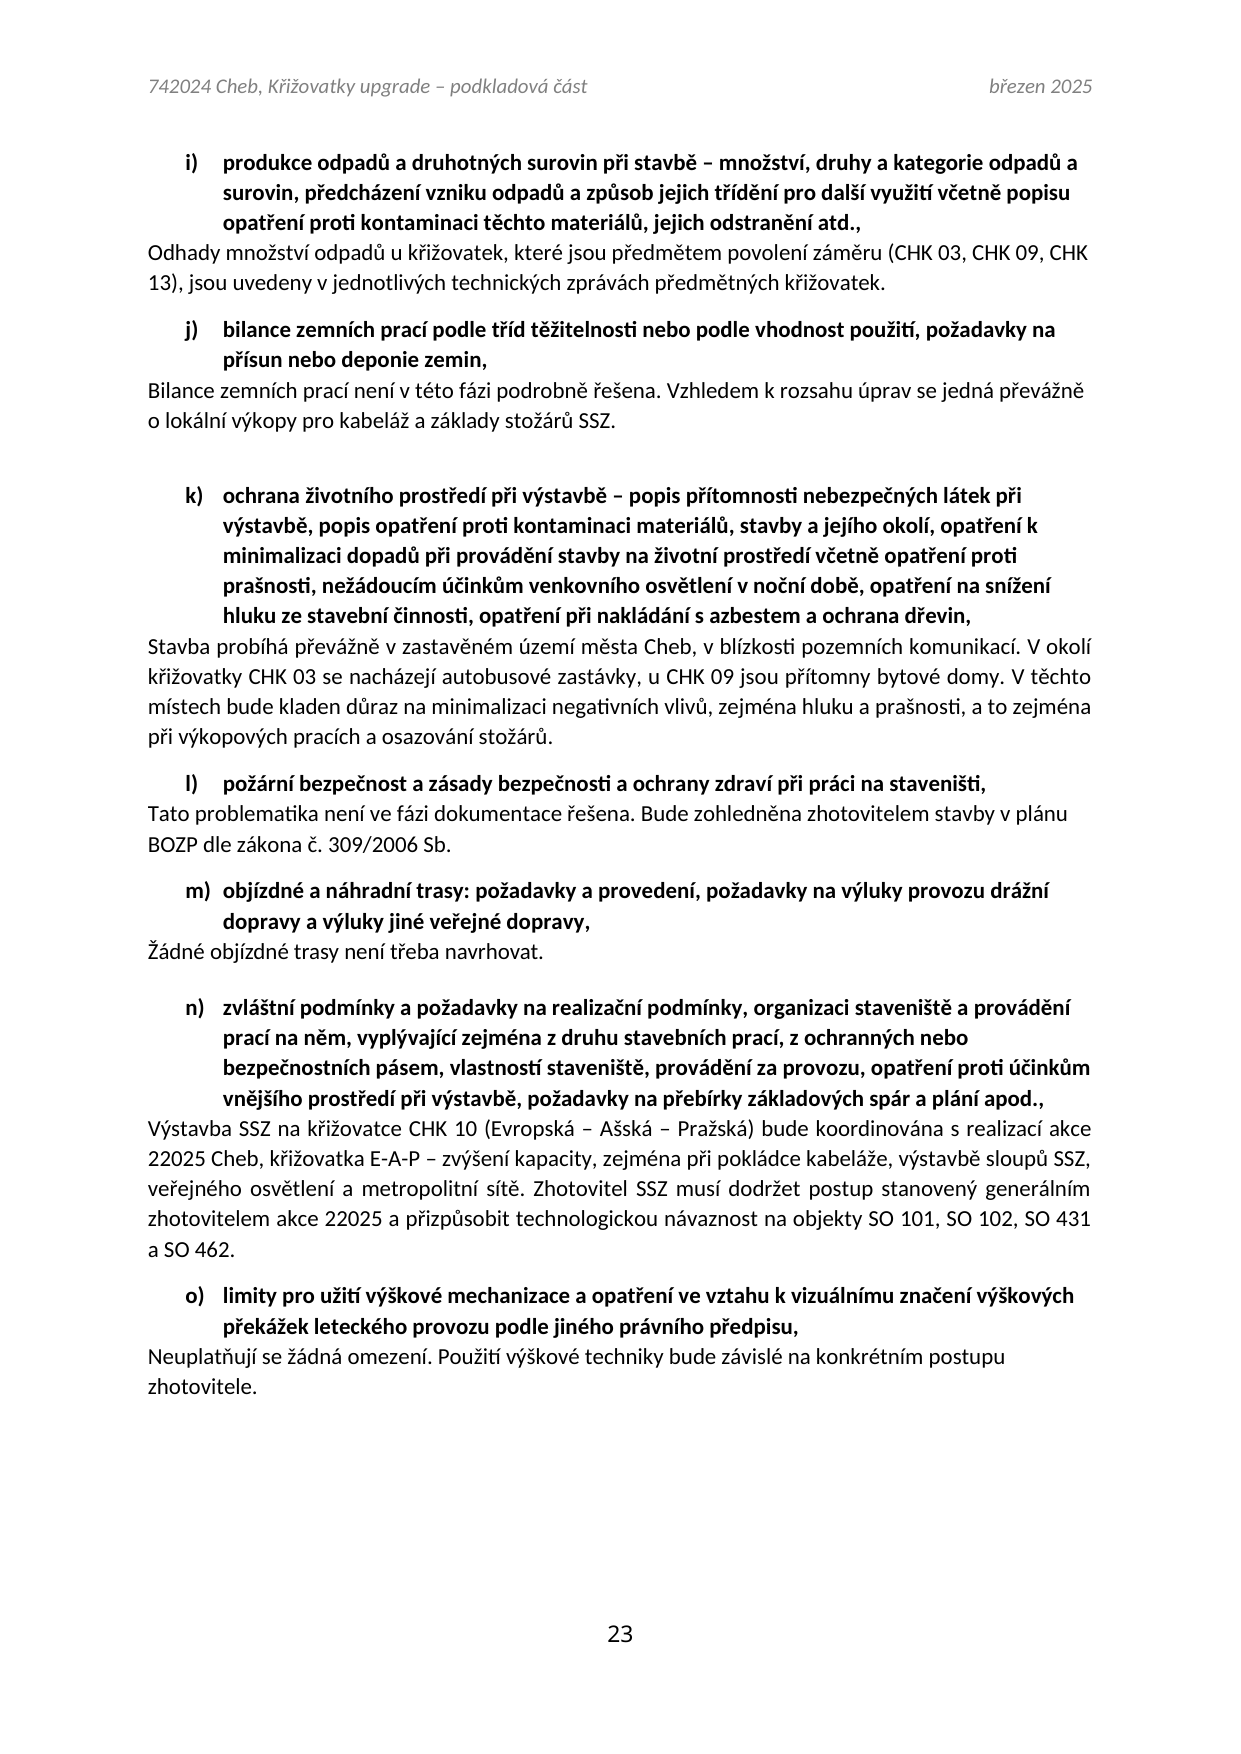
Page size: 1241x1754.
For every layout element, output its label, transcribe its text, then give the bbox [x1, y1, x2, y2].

text Stavba probíhá převážně v zastavěném území města Cheb, v blízkosti pozemních komunikací. V okolí křižovatky CHK 03 se nacházejí autobusové zastávky, u CHK 09 jsou přítomny bytové domy. V těchto místech bude kladen důraz na minimalizaci negativních vlivů, zejména hluku a prašnosti, a to zejména při výkopových pracích a osazování stožárů. [148, 632, 1093, 751]
list ochrana životního prostředí při výstavbě – popis přítomnosti nebezpečných látek při výstavbě, popis opatření proti kontaminaci materiálů, stavby a jejího okolí, opatření k minimalizaci dopadů při provádění stavby na životní prostředí včetně opatření proti prašnosti, nežádoucím účinkům venkovního osvětlení v noční době, opatření na snížení hluku ze stavební činnosti, opatření při nakládání s azbestem a ochrana dřevin, [185, 481, 1093, 630]
text Tato problematika není ve fázi dokumentace řešena. Bude zohledněna zhotovitelem stavby v plánu BOZP dle zákona č. 309/2006 Sb. [148, 799, 1093, 858]
list produkce odpadů a druhotných surovin při stavbě – množství, druhy a kategorie odpadů a surovin, předcházení vzniku odpadů a způsob jejich třídění pro další využití včetně popisu opatření proti kontaminaci těchto materiálů, jejich odstranění atd., [185, 148, 1093, 236]
list požární bezpečnost a zásady bezpečnosti a ochrany zdraví při práci na staveništi, [185, 769, 1093, 797]
text Bilance zemních prací není v této fázi podrobně řešena. Vzhledem k rozsahu úprav se jedná převážně o lokální výkopy pro kabeláž a základy stožárů SSZ. [148, 376, 1093, 434]
text Odhady množství odpadů u křižovatek, které jsou předmětem povolení záměru (CHK 03, CHK 09, CHK 13), jsou uvedeny v jednotlivých technických zprávách předmětných křižovatek. [148, 238, 1093, 296]
text Neuplatňují se žádná omezení. Použití výškové techniky bude závislé na konkrétním postupu zhotovitele. [148, 1342, 1093, 1400]
text Žádné objízdné trasy není třeba navrhovat. [148, 937, 1093, 965]
list zvláštní podmínky a požadavky na realizační podmínky, organizaci staveniště a provádění prací na něm, vyplývající zejména z druhu stavebních prací, z ochranných nebo bezpečnostních pásem, vlastností staveniště, provádění za provozu, opatření proti účinkům vnějšího prostředí při výstavbě, požadavky na přebírky základových spár a plání apod., [185, 993, 1093, 1112]
list limity pro užití výškové mechanizace a opatření ve vztahu k vizuálnímu značení výškových překážek leteckého provozu podle jiného právního předpisu, [185, 1282, 1093, 1340]
text Výstavba SSZ na křižovatce CHK 10 (Evropská – Ašská – Pražská) bude koordinována s realizací akce 22025 Cheb, křižovatka E-A-P – zvýšení kapacity, zejména při pokládce kabeláže, výstavbě sloupů SSZ, veřejného osvětlení a metropolitní sítě. Zhotovitel SSZ musí dodržet postup stanovený generálním zhotovitelem akce 22025 a přizpůsobit technologickou návaznost na objekty SO 101, SO 102, SO 431 a SO 462. [148, 1114, 1093, 1263]
list objízdné a náhradní trasy: požadavky a provedení, požadavky na výluky provozu drážní dopravy a výluky jiné veřejné dopravy, [185, 877, 1093, 935]
list bilance zemních prací podle tříd těžitelnosti nebo podle vhodnost použití, požadavky na přísun nebo deponie zemin, [185, 315, 1093, 373]
